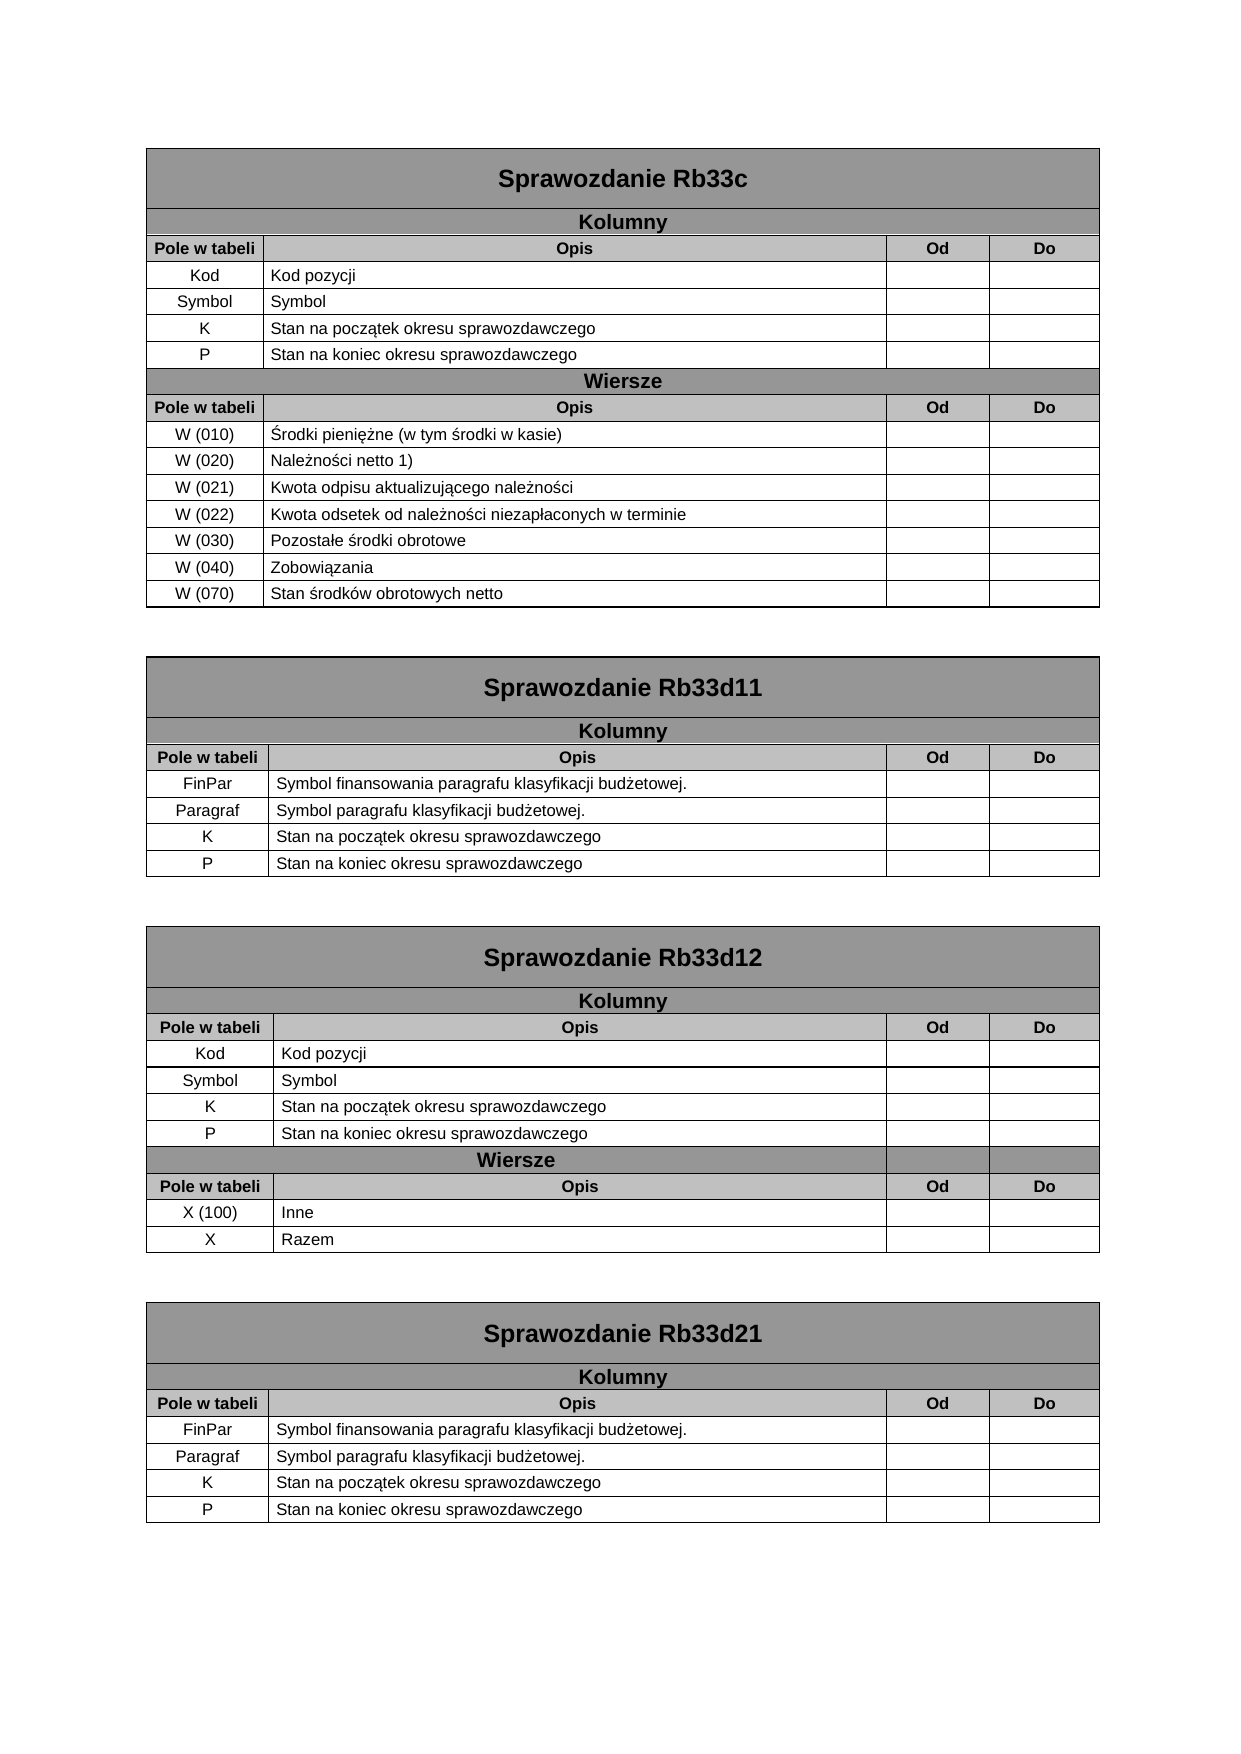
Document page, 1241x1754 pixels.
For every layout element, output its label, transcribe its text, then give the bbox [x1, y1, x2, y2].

table_cell Środki pieniężne (w tym środki w kasie) [264, 422, 886, 447]
table_cell [990, 1068, 1099, 1093]
table_cell W (010) [147, 422, 263, 447]
table_cell Paragraf [147, 798, 268, 823]
table_cell [887, 554, 989, 580]
table_cell P [147, 851, 268, 876]
table_cell Kolumny [147, 718, 1099, 743]
table_cell Stan na koniec okresu sprawozdawczego [269, 1497, 886, 1522]
table_cell Od [887, 1014, 989, 1040]
table_cell Do [990, 395, 1099, 421]
table_cell Kwota odsetek od należności niezapłaconych w terminie [264, 501, 886, 527]
table_cell W (030) [147, 528, 263, 553]
table_cell Symbol paragrafu klasyfikacji budżetowej. [269, 798, 886, 823]
table_cell K [147, 1094, 273, 1119]
table_cell [887, 289, 989, 314]
table_cell K [147, 315, 263, 341]
table_cell [887, 771, 989, 797]
table_cell [887, 1041, 989, 1066]
table_cell [990, 448, 1099, 474]
table_cell Kod pozycji [264, 262, 886, 288]
table_cell [887, 528, 989, 553]
table_cell [887, 1094, 989, 1119]
table_cell [990, 475, 1099, 500]
table_header Sprawozdanie Rb33d11 [147, 658, 1099, 717]
table_cell Od [887, 236, 989, 261]
table_cell Kolumny [147, 988, 1099, 1013]
table_cell [887, 422, 989, 447]
table_cell [887, 1121, 989, 1146]
table_cell [887, 1497, 989, 1522]
table_cell [990, 554, 1099, 580]
table_cell [887, 824, 989, 850]
table_cell Pozostałe środki obrotowe [264, 528, 886, 553]
table_cell Opis [264, 236, 886, 261]
table_cell Do [990, 1014, 1099, 1040]
table_cell Kod pozycji [274, 1041, 886, 1066]
table_cell [887, 581, 989, 606]
table_cell Od [887, 745, 989, 770]
table_cell Pole w tabeli [147, 745, 268, 770]
table_cell [990, 315, 1099, 341]
table_cell Od [887, 1390, 989, 1416]
table_cell W (040) [147, 554, 263, 580]
table_cell Do [990, 745, 1099, 770]
table_cell Stan na koniec okresu sprawozdawczego [264, 342, 886, 367]
table_cell [887, 1417, 989, 1442]
table_cell [990, 824, 1099, 850]
table_cell [990, 771, 1099, 797]
table_cell [887, 851, 989, 876]
table_cell Symbol [264, 289, 886, 314]
table_cell [990, 1041, 1099, 1066]
table_cell P [147, 1497, 268, 1522]
table_cell Stan na początek okresu sprawozdawczego [269, 824, 886, 850]
table_header Sprawozdanie Rb33c [147, 149, 1099, 208]
table_cell X [147, 1227, 273, 1252]
table_cell Kod [147, 1041, 273, 1066]
table_cell X (100) [147, 1200, 273, 1226]
table_cell Wiersze [147, 1147, 886, 1173]
table_cell Symbol [147, 289, 263, 314]
table_cell Inne [274, 1200, 886, 1226]
table_cell [990, 342, 1099, 367]
table_header Sprawozdanie Rb33d21 [147, 1303, 1099, 1363]
table_cell Zobowiązania [264, 554, 886, 580]
table_cell [990, 1444, 1099, 1469]
table_cell Paragraf [147, 1444, 268, 1469]
table_cell Stan na koniec okresu sprawozdawczego [269, 851, 886, 876]
table_cell [990, 1094, 1099, 1119]
table_cell Kwota odpisu aktualizującego należności [264, 475, 886, 500]
table_cell [887, 1470, 989, 1496]
table_cell Stan środków obrotowych netto [264, 581, 886, 606]
table_cell Wiersze [147, 369, 1099, 394]
table_cell Kolumny [147, 1364, 1099, 1389]
table_cell FinPar [147, 771, 268, 797]
table_cell Pole w tabeli [147, 1174, 273, 1199]
table_cell [887, 1147, 989, 1173]
table_cell Symbol finansowania paragrafu klasyfikacji budżetowej. [269, 1417, 886, 1442]
table_cell Stan na początek okresu sprawozdawczego [274, 1094, 886, 1119]
table_cell W (022) [147, 501, 263, 527]
table_cell Kolumny [147, 209, 1099, 234]
table_cell P [147, 1121, 273, 1146]
table_cell K [147, 1470, 268, 1496]
table_cell W (020) [147, 448, 263, 474]
table_cell [990, 1200, 1099, 1226]
table_cell [990, 1147, 1099, 1173]
table_cell K [147, 824, 268, 850]
table_cell Pole w tabeli [147, 236, 263, 261]
table_cell Opis [264, 395, 886, 421]
table_cell Pole w tabeli [147, 395, 263, 421]
table_cell Należności netto 1) [264, 448, 886, 474]
table_cell [887, 448, 989, 474]
table_cell [887, 1444, 989, 1469]
table_header Sprawozdanie Rb33d12 [147, 927, 1099, 987]
table_cell [887, 1200, 989, 1226]
table_cell [990, 1121, 1099, 1146]
table_cell Do [990, 1390, 1099, 1416]
table_cell [887, 475, 989, 500]
table_cell [887, 342, 989, 367]
table_cell Stan na początek okresu sprawozdawczego [264, 315, 886, 341]
table_cell Opis [269, 1390, 886, 1416]
table_cell [990, 501, 1099, 527]
table_cell [990, 798, 1099, 823]
table_cell [990, 289, 1099, 314]
table_cell [887, 315, 989, 341]
table_cell Stan na koniec okresu sprawozdawczego [274, 1121, 886, 1146]
table_cell [887, 262, 989, 288]
table_cell Symbol [274, 1068, 886, 1093]
table_cell [990, 262, 1099, 288]
table_cell [990, 1470, 1099, 1496]
table_cell Opis [274, 1174, 886, 1199]
table_cell Symbol paragrafu klasyfikacji budżetowej. [269, 1444, 886, 1469]
table_cell P [147, 342, 263, 367]
table_cell [887, 1068, 989, 1093]
table_cell [990, 528, 1099, 553]
table_cell [990, 851, 1099, 876]
table_cell Do [990, 1174, 1099, 1199]
table_cell Opis [269, 745, 886, 770]
table_cell FinPar [147, 1417, 268, 1442]
table_cell Od [887, 395, 989, 421]
table_cell [990, 581, 1099, 606]
table_cell Do [990, 236, 1099, 261]
table_cell [990, 422, 1099, 447]
table_cell Kod [147, 262, 263, 288]
table_cell Symbol [147, 1068, 273, 1093]
table_cell Pole w tabeli [147, 1014, 273, 1040]
table_cell [887, 501, 989, 527]
table_cell Symbol finansowania paragrafu klasyfikacji budżetowej. [269, 771, 886, 797]
table_cell [990, 1227, 1099, 1252]
table_cell W (021) [147, 475, 263, 500]
table_cell Stan na początek okresu sprawozdawczego [269, 1470, 886, 1496]
table_cell [887, 798, 989, 823]
table_cell [887, 1227, 989, 1252]
table_cell Opis [274, 1014, 886, 1040]
table_cell Pole w tabeli [147, 1390, 268, 1416]
table_cell [990, 1417, 1099, 1442]
table_cell Razem [274, 1227, 886, 1252]
table_cell [990, 1497, 1099, 1522]
table_cell W (070) [147, 581, 263, 606]
table_cell Od [887, 1174, 989, 1199]
